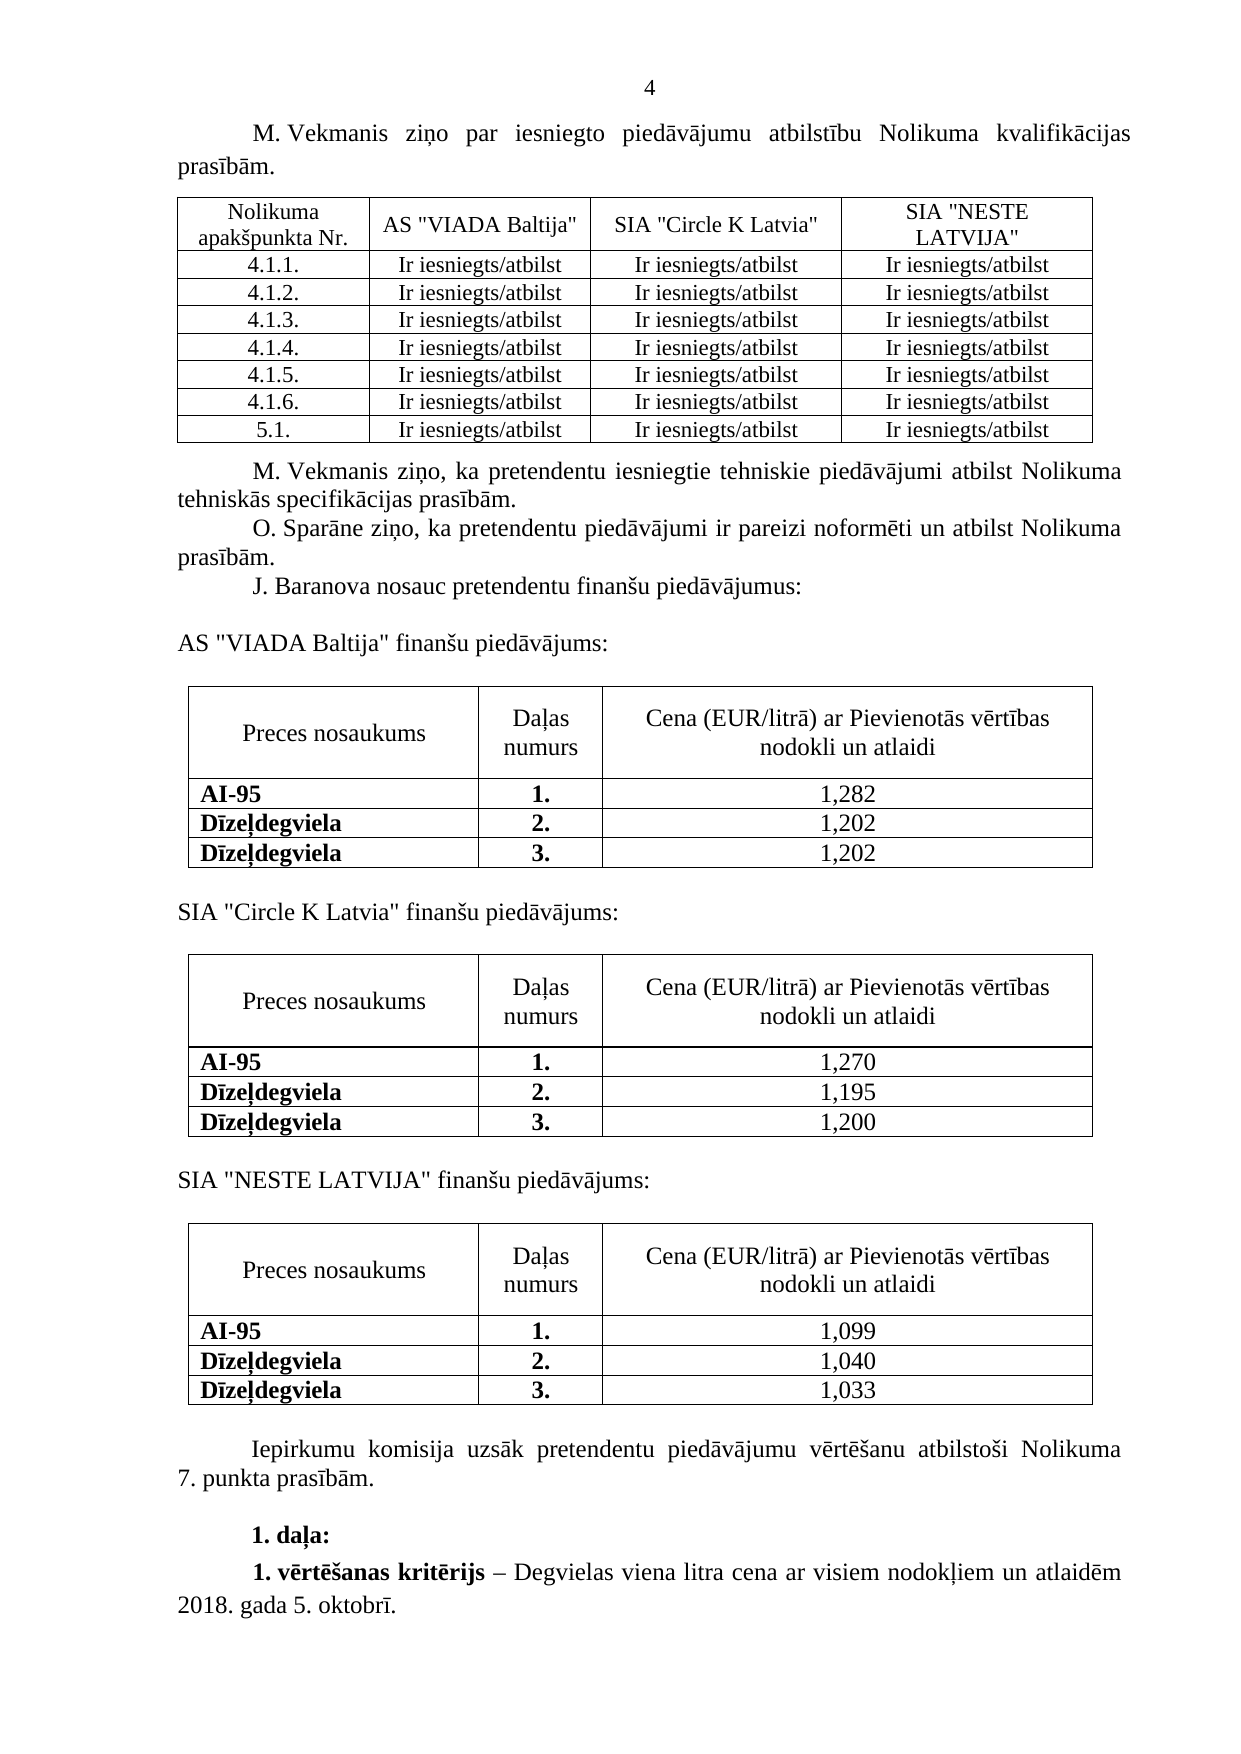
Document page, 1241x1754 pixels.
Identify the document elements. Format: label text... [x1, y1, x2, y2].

table_cell 1,200 [603, 1107, 1092, 1136]
table_cell Ir iesniegts/atbilst [842, 334, 1092, 360]
table_cell 3. [479, 838, 602, 867]
table_cell AI-95 [189, 779, 478, 807]
table_header Daļas numurs [479, 1224, 602, 1315]
table_header Daļas numurs [479, 687, 602, 778]
table_cell 1,033 [603, 1376, 1092, 1404]
table_cell 1,195 [603, 1077, 1092, 1106]
text SIA "Circle K Latvia" finanšu piedāvājums: [177, 897, 1122, 926]
table_cell Ir iesniegts/atbilst [842, 306, 1092, 333]
table_cell 1,270 [603, 1048, 1092, 1076]
table_header SIA "Circle K Latvia" [591, 198, 841, 250]
table_cell AI-95 [189, 1048, 478, 1076]
table_header Preces nosaukums [189, 1224, 478, 1315]
table_cell Ir iesniegts/atbilst [591, 251, 841, 278]
table_cell 1. [479, 1316, 602, 1345]
table_cell 3. [479, 1376, 602, 1404]
table_cell 2. [479, 1077, 602, 1106]
table_cell Ir iesniegts/atbilst [842, 389, 1092, 415]
table_header Nolikuma apakšpunkta Nr. [178, 198, 369, 250]
table_cell Ir iesniegts/atbilst [591, 334, 841, 360]
table_cell Ir iesniegts/atbilst [370, 361, 590, 387]
table_cell Dīzeļdegviela [189, 1346, 478, 1374]
table_cell Dīzeļdegviela [189, 1376, 478, 1404]
table_cell 3. [479, 1107, 602, 1136]
table_cell Dīzeļdegviela [189, 1077, 478, 1106]
table_cell AI-95 [189, 1316, 478, 1345]
table_cell 2. [479, 1346, 602, 1374]
table_cell Ir iesniegts/atbilst [370, 389, 590, 415]
table_cell Ir iesniegts/atbilst [591, 361, 841, 387]
table_cell Ir iesniegts/atbilst [842, 361, 1092, 387]
table_cell Ir iesniegts/atbilst [370, 279, 590, 305]
table_cell 1,282 [603, 779, 1092, 807]
table_cell 1,202 [603, 838, 1092, 867]
table_cell 1,202 [603, 809, 1092, 837]
table_cell 1,099 [603, 1316, 1092, 1345]
table_header Cena (EUR/litrā) ar Pievienotās vērtības nodokli un atlaidi [603, 687, 1092, 778]
table_cell 4.1.4. [178, 334, 369, 360]
text 1. daļa: [177, 1520, 1122, 1549]
table_cell 1. [479, 1048, 602, 1076]
text AS "VIADA Baltija" finanšu piedāvājums: [177, 628, 1122, 657]
text 1. vērtēšanas kritērijs – Degvielas viena litra cena ar visiem nodokļiem un atlaidēm 2018. gada 5. oktobrī. [177, 1557, 1122, 1619]
table_cell Ir iesniegts/atbilst [591, 416, 841, 442]
table_header AS "VIADA Baltija" [370, 198, 590, 250]
table_cell Ir iesniegts/atbilst [591, 306, 841, 333]
text Iepirkumu komisija uzsāk pretendentu piedāvājumu vērtēšanu atbilstoši Nolikuma 7. punkta prasībām. [177, 1434, 1122, 1492]
table_cell Ir iesniegts/atbilst [370, 416, 590, 442]
table_cell Dīzeļdegviela [189, 809, 478, 837]
table_cell 4.1.1. [178, 251, 369, 278]
table_cell 1. [479, 779, 602, 807]
table_cell Ir iesniegts/atbilst [842, 416, 1092, 442]
text M. Vekmanis ziņo, ka pretendentu iesniegtie tehniskie piedāvājumi atbilst Nolikuma tehniskās specifikācijas prasībām. [177, 456, 1122, 513]
table_cell 4.1.2. [178, 279, 369, 305]
table_cell Ir iesniegts/atbilst [370, 334, 590, 360]
table_cell 4.1.6. [178, 389, 369, 415]
table_cell Ir iesniegts/atbilst [370, 306, 590, 333]
table_cell Dīzeļdegviela [189, 838, 478, 867]
table_header Cena (EUR/litrā) ar Pievienotās vērtības nodokli un atlaidi [603, 1224, 1092, 1315]
text SIA "NESTE LATVIJA" finanšu piedāvājums: [177, 1166, 1122, 1194]
table_cell Ir iesniegts/atbilst [842, 279, 1092, 305]
table_header Cena (EUR/litrā) ar Pievienotās vērtības nodokli un atlaidi [603, 955, 1092, 1046]
table_cell Ir iesniegts/atbilst [591, 279, 841, 305]
table_cell 5.1. [178, 416, 369, 442]
table_cell 4.1.5. [178, 361, 369, 387]
table_cell 4.1.3. [178, 306, 369, 333]
table_cell Dīzeļdegviela [189, 1107, 478, 1136]
table_header Preces nosaukums [189, 687, 478, 778]
text J. Baranova nosauc pretendentu finanšu piedāvājumus: [177, 571, 1122, 599]
table_cell Ir iesniegts/atbilst [591, 389, 841, 415]
table_cell Ir iesniegts/atbilst [842, 251, 1092, 278]
table_header SIA "NESTE LATVIJA" [842, 198, 1092, 250]
table_cell 2. [479, 809, 602, 837]
table_cell Ir iesniegts/atbilst [370, 251, 590, 278]
table_cell 1,040 [603, 1346, 1092, 1374]
text M. Vekmanis ziņo par iesniegto piedāvājumu atbilstību Nolikuma kvalifikācijas prasībām. [177, 118, 1132, 180]
table_header Daļas numurs [479, 955, 602, 1046]
table_header Preces nosaukums [189, 955, 478, 1046]
text O. Sparāne ziņo, ka pretendentu piedāvājumi ir pareizi noformēti un atbilst Nolikuma prasībām. [177, 513, 1122, 571]
